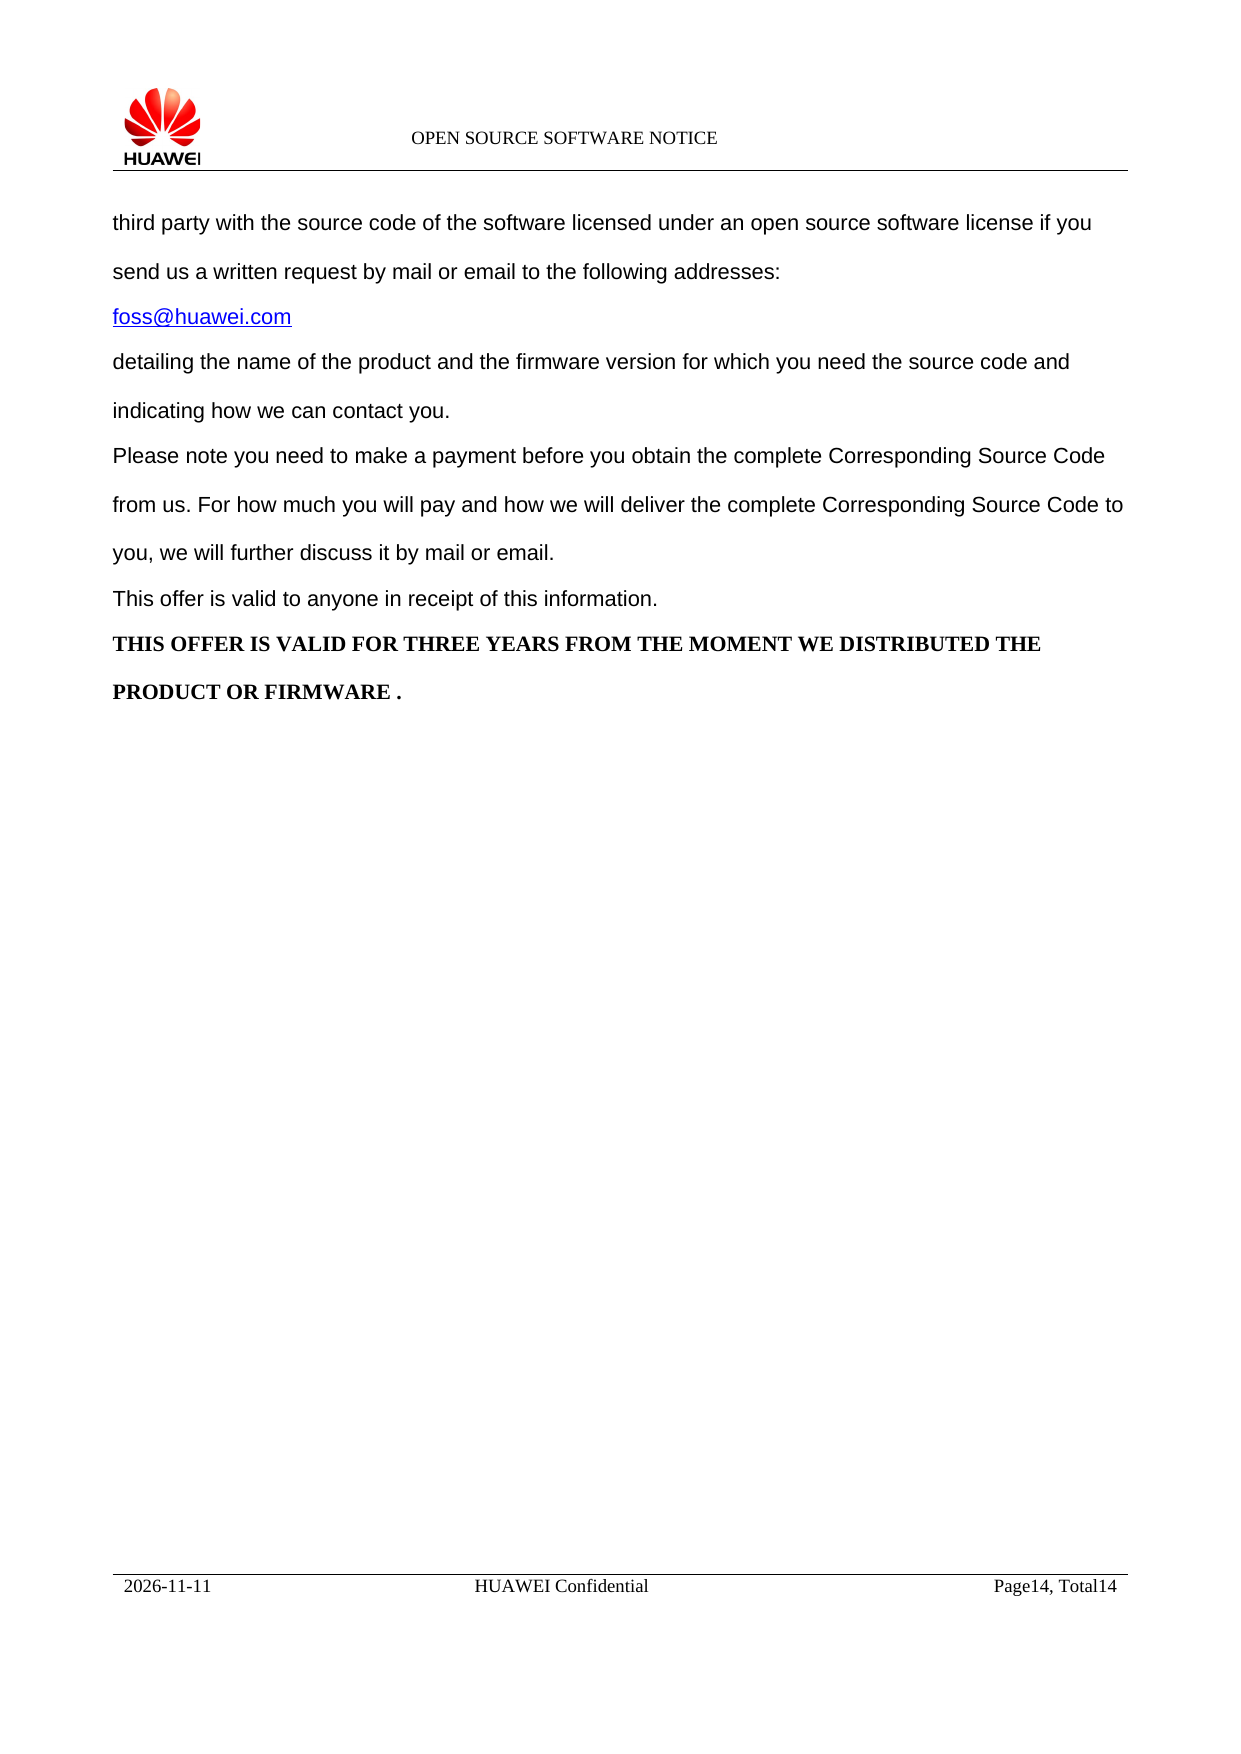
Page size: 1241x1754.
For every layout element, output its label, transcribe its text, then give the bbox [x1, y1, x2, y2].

text Please note you need to make a payment before you obtain the complete Corresponding Source Code from us. For how much you will pay and how we will deliver the complete Corresponding Source Code to you, we will further discuss it by mail or email. [112, 439, 1128, 569]
text foss@huawei.com [112, 300, 1128, 333]
text detailing the name of the product and the firmware version for which you need the source code and indicating how we can contact you. [112, 345, 1128, 427]
text This offer is valid to anyone in receipt of this information. [112, 582, 1128, 614]
picture [124, 88, 201, 165]
text This offer is valid for three years from the moment we distributed the product or firmware . [112, 627, 1128, 708]
